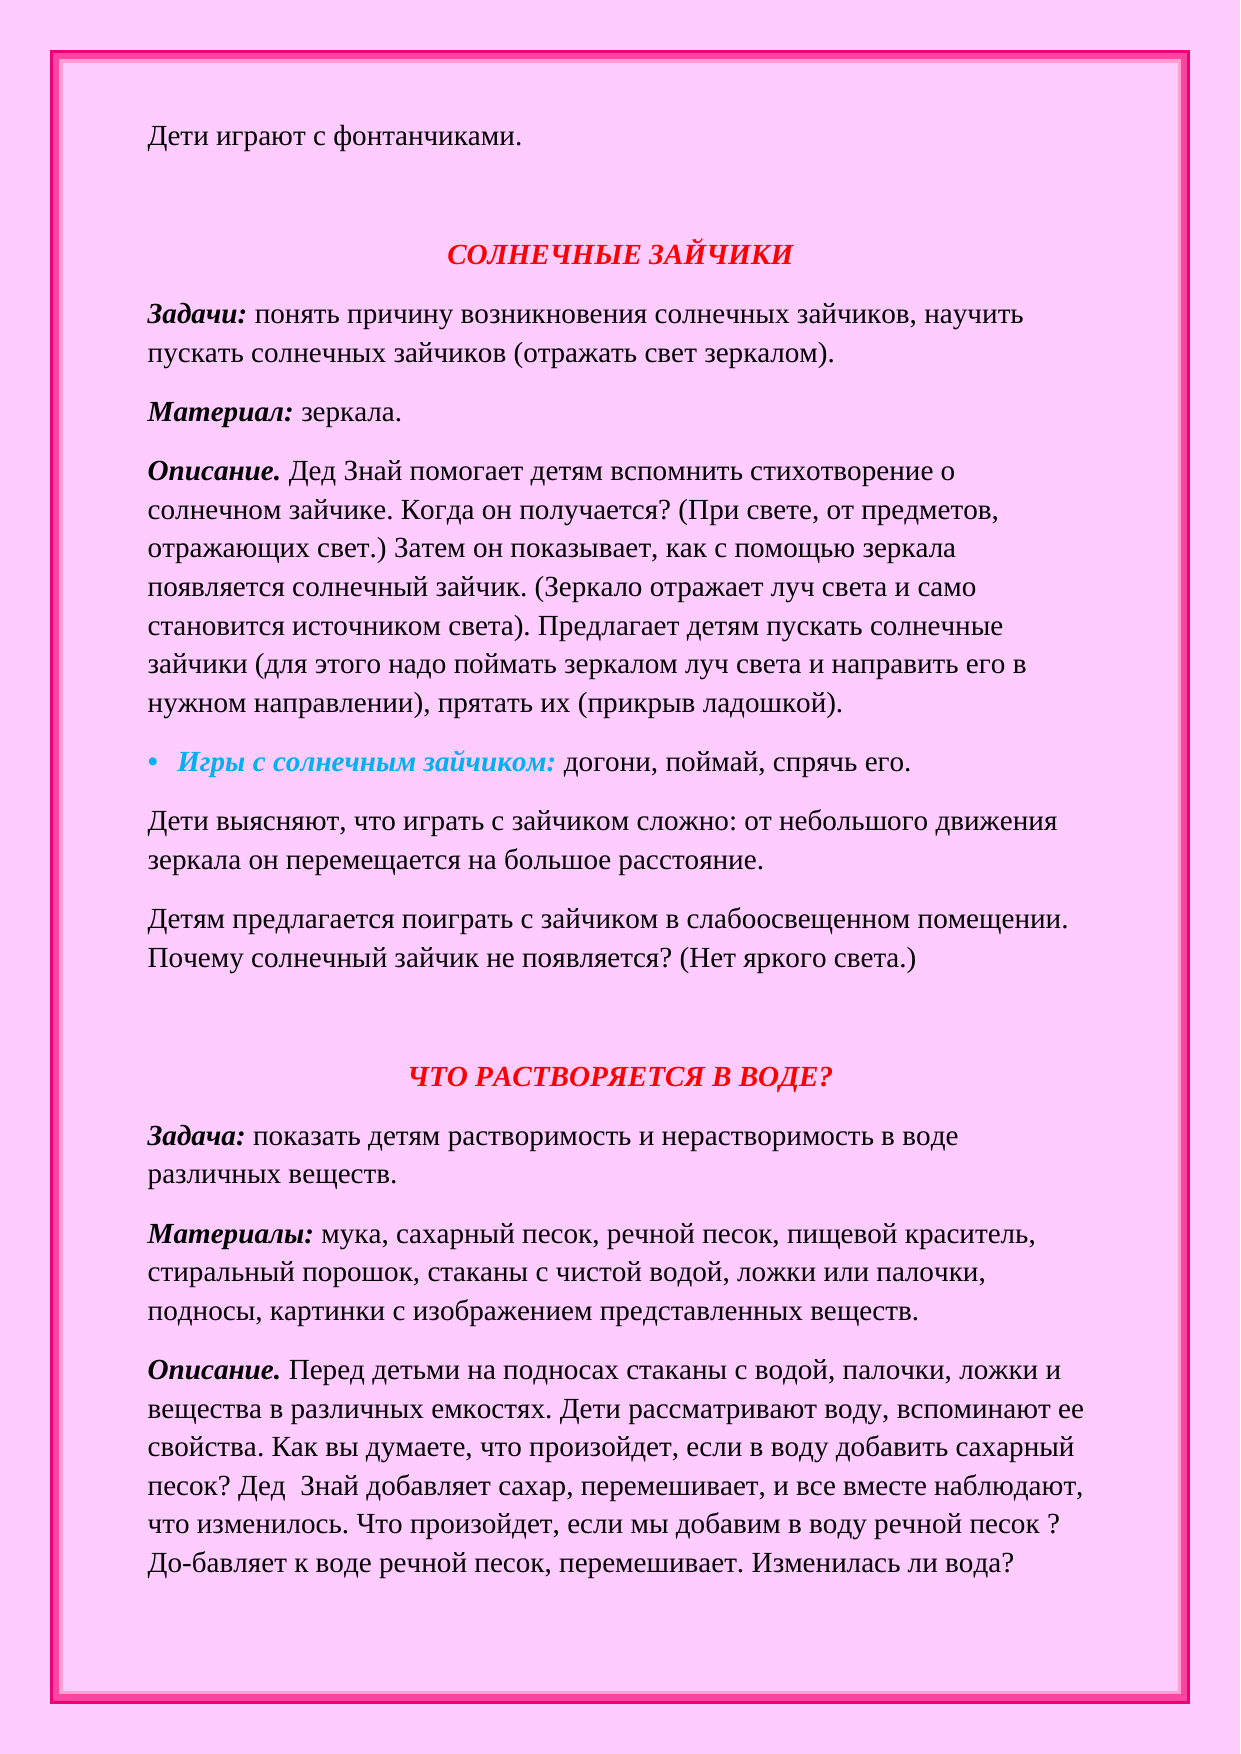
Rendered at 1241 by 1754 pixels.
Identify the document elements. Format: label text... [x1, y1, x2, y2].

text Дети выясняют, что играть с зайчиком сложно: от небольшого движения зеркала он перемещается на большое расстояние. [147, 803, 1093, 876]
text Дети играют с фонтанчиками. [147, 118, 1093, 152]
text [147, 1352, 1093, 1579]
text Задача: показать детям растворимость и нерастворимость в воде различных веществ. [147, 1118, 1093, 1190]
text Задачи: понять причину возникновения солнечных зайчиков, научить пускать солнечных зайчиков (отражать свет зеркалом). [147, 296, 1093, 368]
text • Игры с солнечным зайчиком: догони, поймай, спрячь его. [147, 744, 1093, 778]
text Материал: зеркала. [147, 394, 1093, 428]
text ЧТО РАСТВОРЯЕТСЯ В ВОДЕ? [147, 1059, 1093, 1092]
text Описание. Дед Знай помогает детям вспомнить стихотворение о солнечном зайчике. Когда он получается? (При свете, от предметов, отражающих свет.) Затем он показывает, как с помощью зеркала появляется солнечный зайчик. (Зеркало отражает луч света и само становится источником света). Предлагает детям пускать солнечные зайчики (для этого надо поймать зеркалом луч света и направить его в нужном направлении), прятать их (прикрыв ладошкой). [147, 453, 1093, 718]
text Материалы: мука, сахарный песок, речной песок, пищевой краситель, стиральный порошок, стаканы с чистой водой, ложки или палочки, подносы, картинки с изображением представленных веществ. [147, 1216, 1093, 1327]
text СОЛНЕЧНЫЕ ЗАЙЧИКИ [147, 237, 1093, 270]
text Детям предлагается поиграть с зайчиком в слабоосвещенном помещении. Почему солнечный зайчик не появляется? (Нет яркого света.) [147, 901, 1093, 973]
